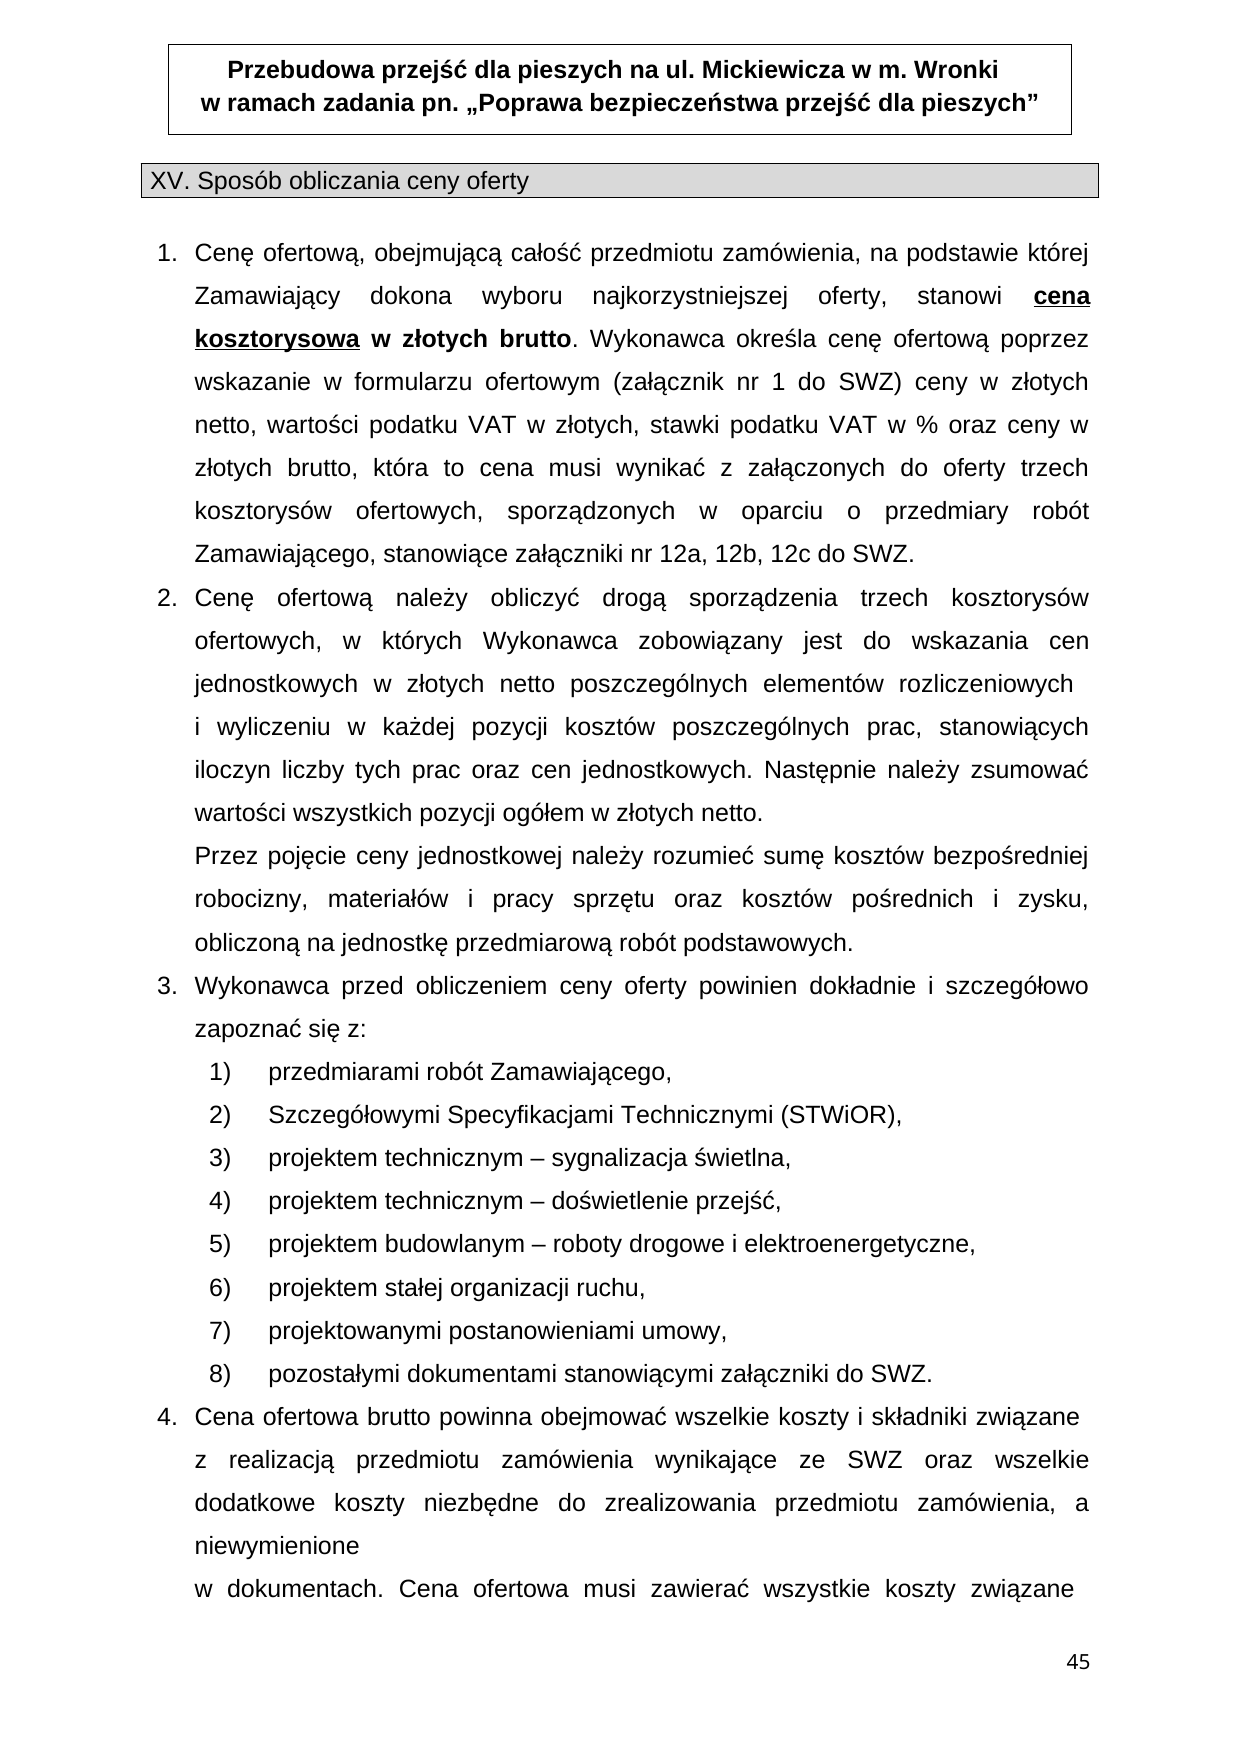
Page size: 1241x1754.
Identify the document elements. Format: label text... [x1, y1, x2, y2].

list projektowanymi postanowieniami umowy, [209, 1316, 1090, 1344]
list Wykonawca przed obliczeniem ceny oferty powinien dokładnie i szczegółowo zapoznać się z: [157, 971, 1090, 1042]
list projektem technicznym – sygnalizacja świetlna, [209, 1143, 1090, 1172]
list Cenę ofertową, obejmującą całość przedmiotu zamówienia, na podstawie której Zamawiający dokona wyboru najkorzystniejszej oferty, stanowi cena kosztorysowa w złotych brutto. Wykonawca określa cenę ofertową poprzez wskazanie w formularzu ofertowym (załącznik nr 1 do SWZ) ceny w złotych netto, wartości podatku VAT w złotych, stawki podatku VAT w % oraz ceny w złotych brutto, która to cena musi wynikać z załączonych do oferty trzech kosztorysów ofertowych, sporządzonych w oparciu o przedmiary robót Zamawiającego, stanowiące załączniki nr 12a, 12b, 12c do SWZ. [157, 237, 1090, 568]
list projektem technicznym – doświetlenie przejść, [209, 1186, 1090, 1215]
list pozostałymi dokumentami stanowiącymi załączniki do SWZ. [209, 1359, 1090, 1387]
list Szczegółowymi Specyfikacjami Technicznymi (STWiOR), [209, 1100, 1090, 1129]
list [157, 1402, 1090, 1603]
text Przez pojęcie ceny jednostkowej należy rozumieć sumę kosztów bezpośredniej robocizny, materiałów i pracy sprzętu oraz kosztów pośrednich i zysku, obliczoną na jednostkę przedmiarową robót podstawowych. [194, 841, 1090, 956]
list Cenę ofertową należy obliczyć drogą sporządzenia trzech kosztorysów ofertowych, w których Wykonawca zobowiązany jest do wskazania cen jednostkowych w złotych netto poszczególnych elementów rozliczeniowych i wyliczeniu w każdej pozycji kosztów poszczególnych prac, stanowiących iloczyn liczby tych prac oraz cen jednostkowych. Następnie należy zsumować wartości wszystkich pozycji ogółem w złotych netto. [157, 582, 1090, 827]
list projektem budowlanym – roboty drogowe i elektroenergetyczne, [209, 1229, 1090, 1258]
list projektem stałej organizacji ruchu, [209, 1272, 1090, 1301]
list przedmiarami robót Zamawiającego, [209, 1057, 1090, 1086]
subtitle XV. Sposób obliczania ceny oferty [142, 164, 1098, 197]
